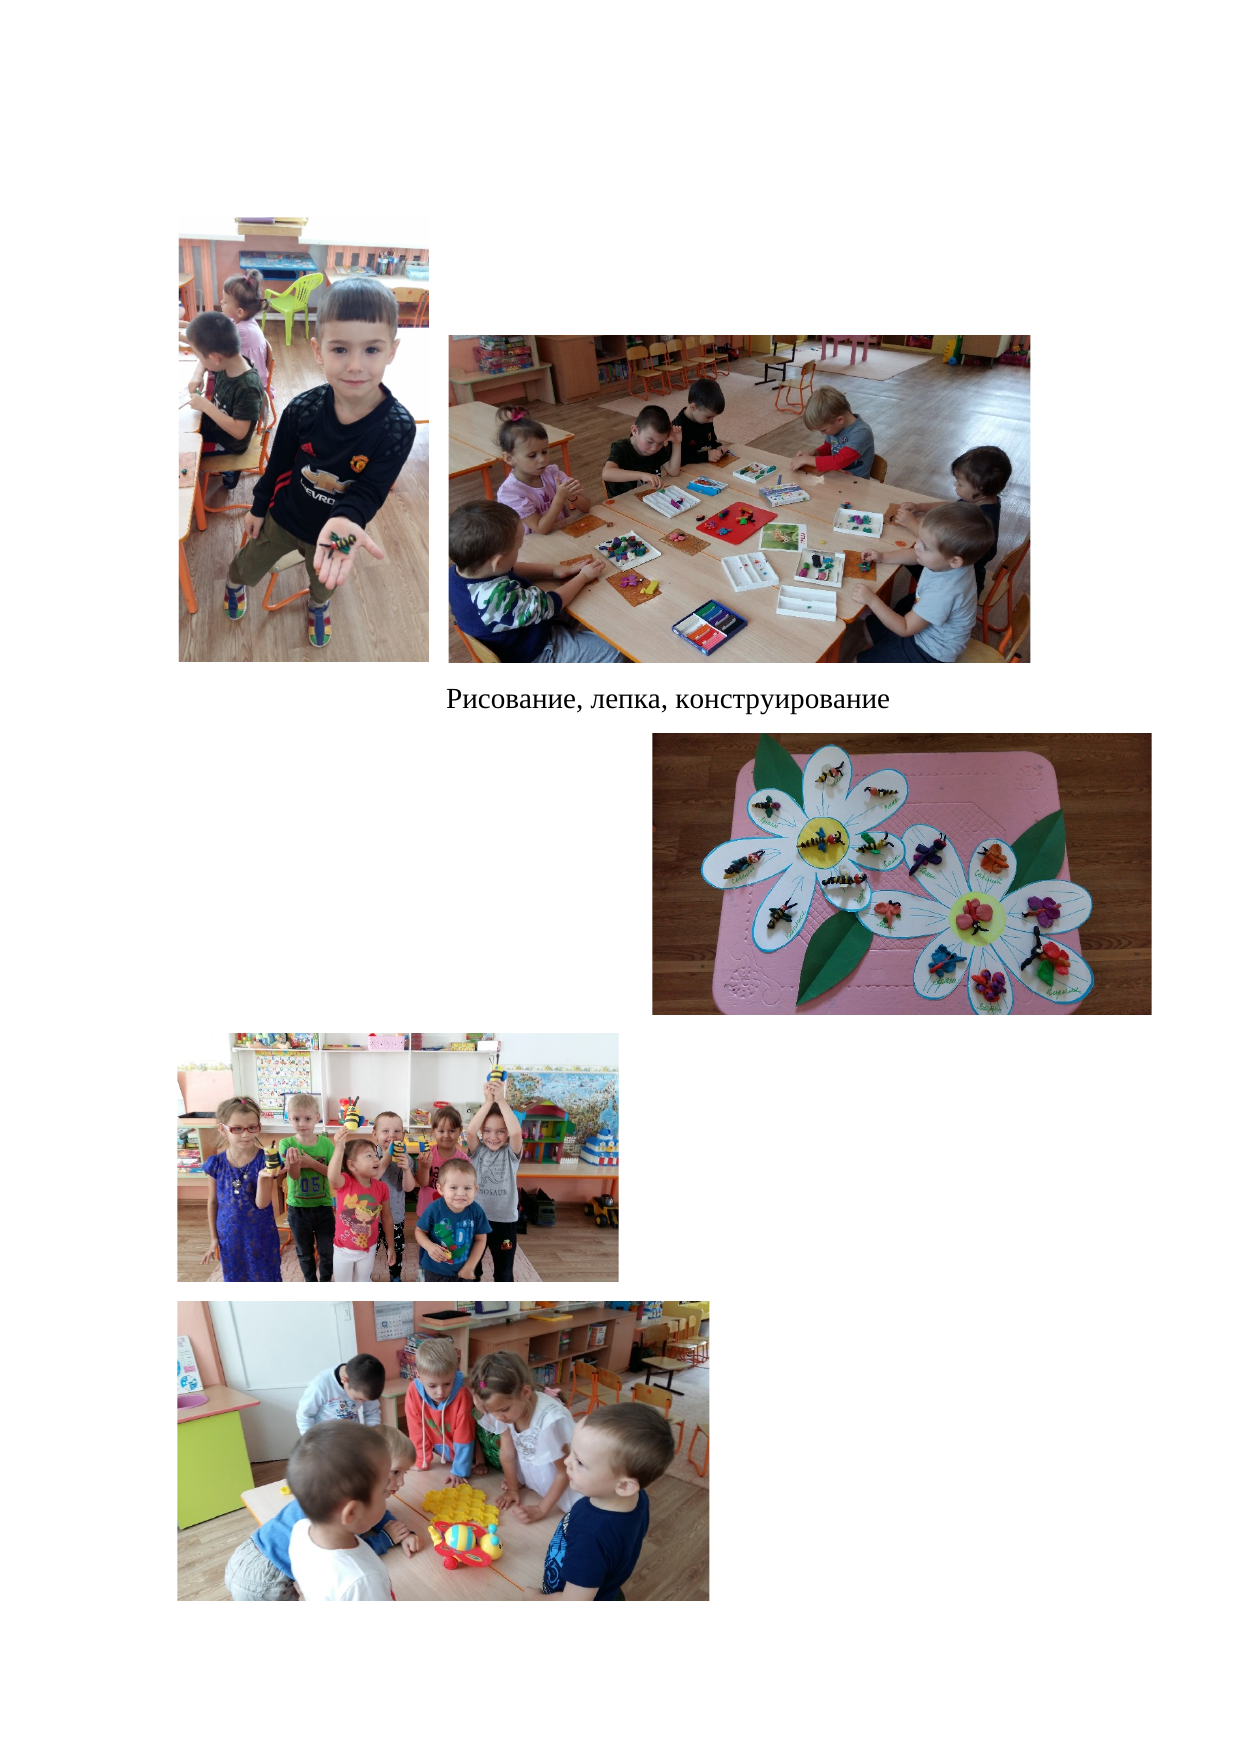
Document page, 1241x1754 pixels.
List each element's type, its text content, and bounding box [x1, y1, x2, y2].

picture [177, 1033, 619, 1282]
picture [448, 335, 1031, 663]
picture [177, 1301, 710, 1601]
text Рисование, лепка, конструирование [177, 681, 1152, 715]
picture [652, 733, 1152, 1015]
picture [179, 218, 429, 662]
